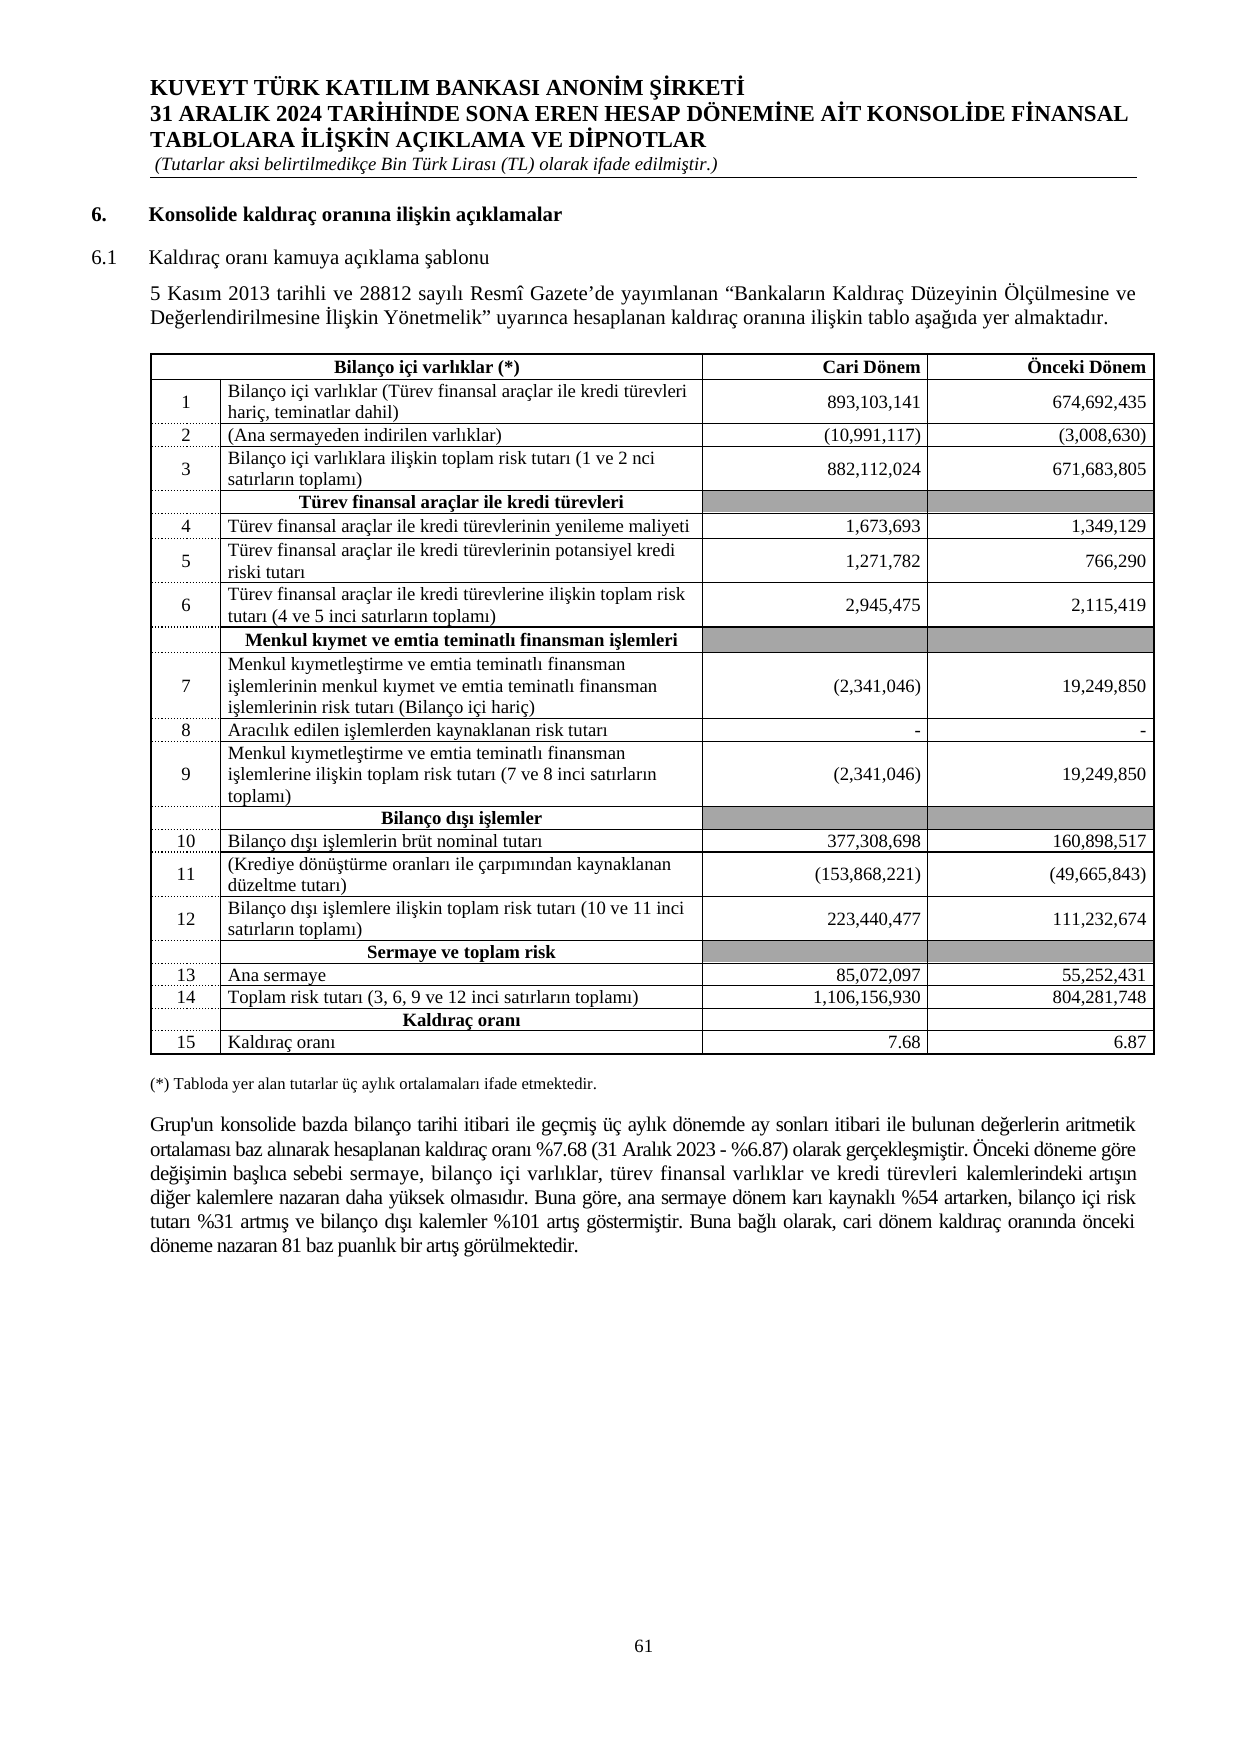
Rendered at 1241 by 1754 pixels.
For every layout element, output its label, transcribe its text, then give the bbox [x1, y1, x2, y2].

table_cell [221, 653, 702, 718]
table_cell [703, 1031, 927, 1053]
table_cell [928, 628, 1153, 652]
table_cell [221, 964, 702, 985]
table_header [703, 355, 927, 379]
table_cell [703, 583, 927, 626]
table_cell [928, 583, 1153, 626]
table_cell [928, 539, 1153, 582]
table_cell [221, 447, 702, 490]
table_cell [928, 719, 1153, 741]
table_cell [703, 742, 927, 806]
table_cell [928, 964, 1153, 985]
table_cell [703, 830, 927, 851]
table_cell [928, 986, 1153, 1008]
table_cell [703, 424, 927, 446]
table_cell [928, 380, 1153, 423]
text 6. Konsolide kaldıraç oranına ilişkin açıklamalar [91, 202, 1137, 226]
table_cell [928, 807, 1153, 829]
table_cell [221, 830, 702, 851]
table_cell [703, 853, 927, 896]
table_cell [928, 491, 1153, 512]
text 5 Kasım 2013 tarihli ve 28812 sayılı Resmî Gazete’de yayımlanan “Bankaların Kaldıraç Düzeyinin Ölçülmesine ve Değerlendirilmesine İlişkin Yönetmelik” uyarınca hesaplanan kaldıraç oranına ilişkin tablo aşağıda yer almaktadır. [150, 281, 1137, 329]
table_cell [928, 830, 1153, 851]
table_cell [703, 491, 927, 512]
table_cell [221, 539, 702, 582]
text 6.1 Kaldıraç oranı kamuya açıklama şablonu [91, 245, 1137, 269]
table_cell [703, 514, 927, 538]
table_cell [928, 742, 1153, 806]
text Grup'un konsolide bazda bilanço tarihi itibari ile geçmiş üç aylık dönemde ay sonları itibari ile bulunan değerlerin aritmetik ortalaması baz alınarak hesaplanan kaldıraç oranı %7.68 (31 Aralık 2023 - %6.87) olarak gerçekleşmiştir. Önceki döneme göre değişimin başlıca sebebi sermaye, bilanço içi varlıklar, türev finansal varlıklar ve kredi türevleri kalemlerindeki artışın diğer kalemlere nazaran daha yüksek olmasıdır. Buna göre, ana sermaye dönem karı kaynaklı %54 artarken, bilanço içi risk tutarı %31 artmış ve bilanço dışı kalemler %101 artış göstermiştir. Buna bağlı olarak, cari dönem kaldıraç oranında önceki döneme nazaran 81 baz puanlık bir artış görülmektedir. [150, 1112, 1137, 1257]
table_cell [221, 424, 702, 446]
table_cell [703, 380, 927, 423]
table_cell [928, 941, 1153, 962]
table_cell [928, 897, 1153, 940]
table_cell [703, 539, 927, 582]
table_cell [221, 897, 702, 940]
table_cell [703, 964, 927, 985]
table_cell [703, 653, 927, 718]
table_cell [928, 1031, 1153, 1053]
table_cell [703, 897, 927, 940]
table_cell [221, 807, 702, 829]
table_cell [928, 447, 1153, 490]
text (*) Tabloda yer alan tutarlar üç aylık ortalamaları ifade etmektedir. [150, 1074, 1137, 1093]
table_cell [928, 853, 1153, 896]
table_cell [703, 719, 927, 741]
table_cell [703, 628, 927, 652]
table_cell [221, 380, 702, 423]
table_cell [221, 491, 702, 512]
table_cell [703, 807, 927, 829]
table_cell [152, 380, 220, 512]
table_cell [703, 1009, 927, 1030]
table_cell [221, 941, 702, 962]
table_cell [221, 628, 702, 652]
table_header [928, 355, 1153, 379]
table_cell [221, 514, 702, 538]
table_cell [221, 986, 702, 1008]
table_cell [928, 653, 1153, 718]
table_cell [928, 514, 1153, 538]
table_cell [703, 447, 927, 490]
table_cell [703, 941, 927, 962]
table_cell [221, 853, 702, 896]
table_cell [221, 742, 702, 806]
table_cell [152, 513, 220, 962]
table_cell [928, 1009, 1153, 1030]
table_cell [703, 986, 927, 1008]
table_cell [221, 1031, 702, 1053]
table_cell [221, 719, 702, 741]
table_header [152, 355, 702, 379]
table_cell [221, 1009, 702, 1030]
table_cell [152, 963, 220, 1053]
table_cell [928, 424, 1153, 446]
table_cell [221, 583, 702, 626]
